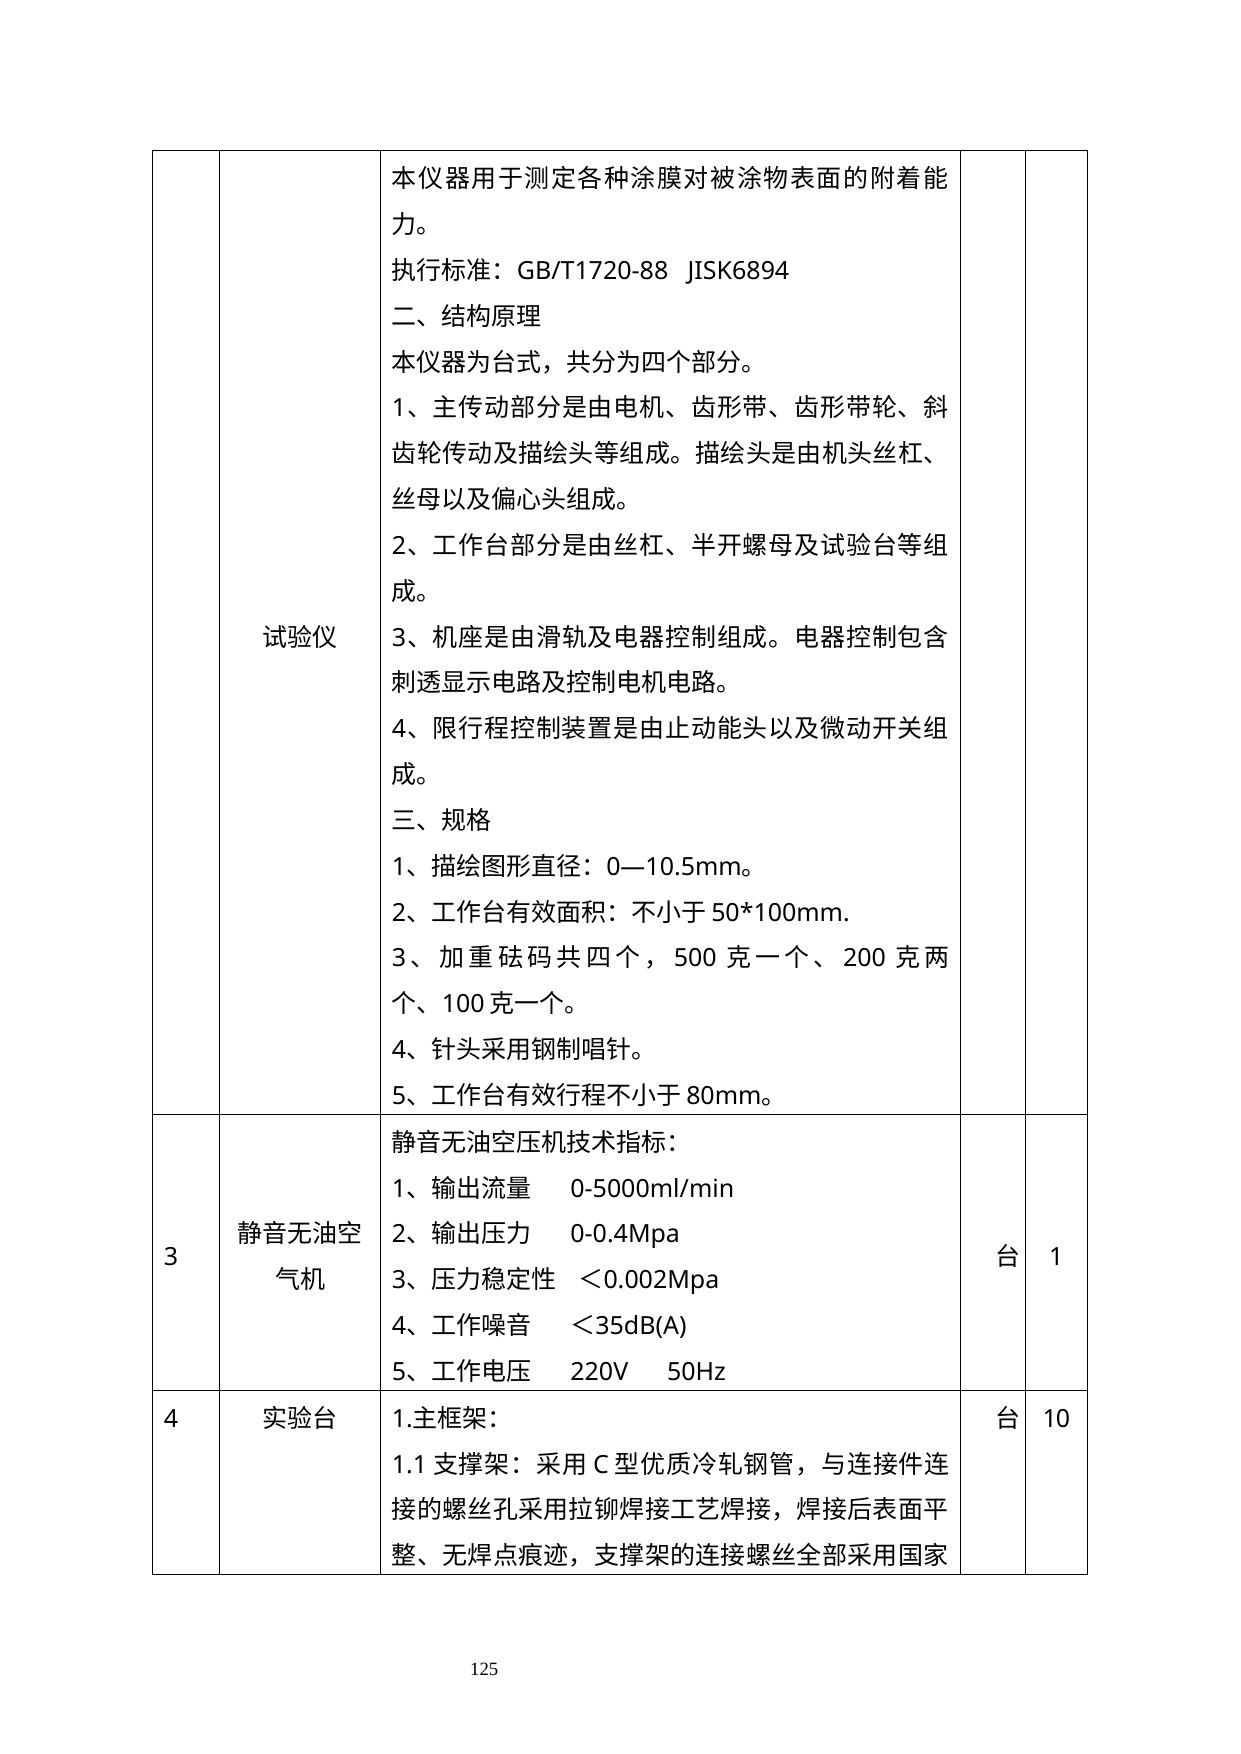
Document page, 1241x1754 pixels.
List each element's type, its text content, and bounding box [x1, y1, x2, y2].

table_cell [381, 1391, 960, 1574]
table_cell 台 [961, 151, 1025, 1113]
table_cell 台 [961, 1115, 1025, 1389]
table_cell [381, 151, 960, 1113]
table_cell 1 [1026, 151, 1087, 1113]
table_cell 静音无油空气机 [220, 1115, 380, 1389]
table_cell 静音无油空压机技术指标： 1、输出流量 0-5000ml/min 2、输出压力 0-0.4Mpa 3、压力稳定性 ＜0.002Mpa 4、工作噪音 ＜35dB(A) 5、工作电压 220V 50Hz [381, 1115, 960, 1389]
table_cell 漆膜附着力试验仪 [220, 151, 380, 1113]
table_cell 2 [153, 151, 219, 1113]
table_cell 4 [153, 1391, 219, 1574]
table_cell 1 [1026, 1115, 1087, 1389]
table_cell 实验台 [220, 1391, 380, 1574]
table_cell 3 [153, 1115, 219, 1389]
table_cell 台 [961, 1391, 1025, 1574]
table_cell 10 [1026, 1391, 1087, 1574]
